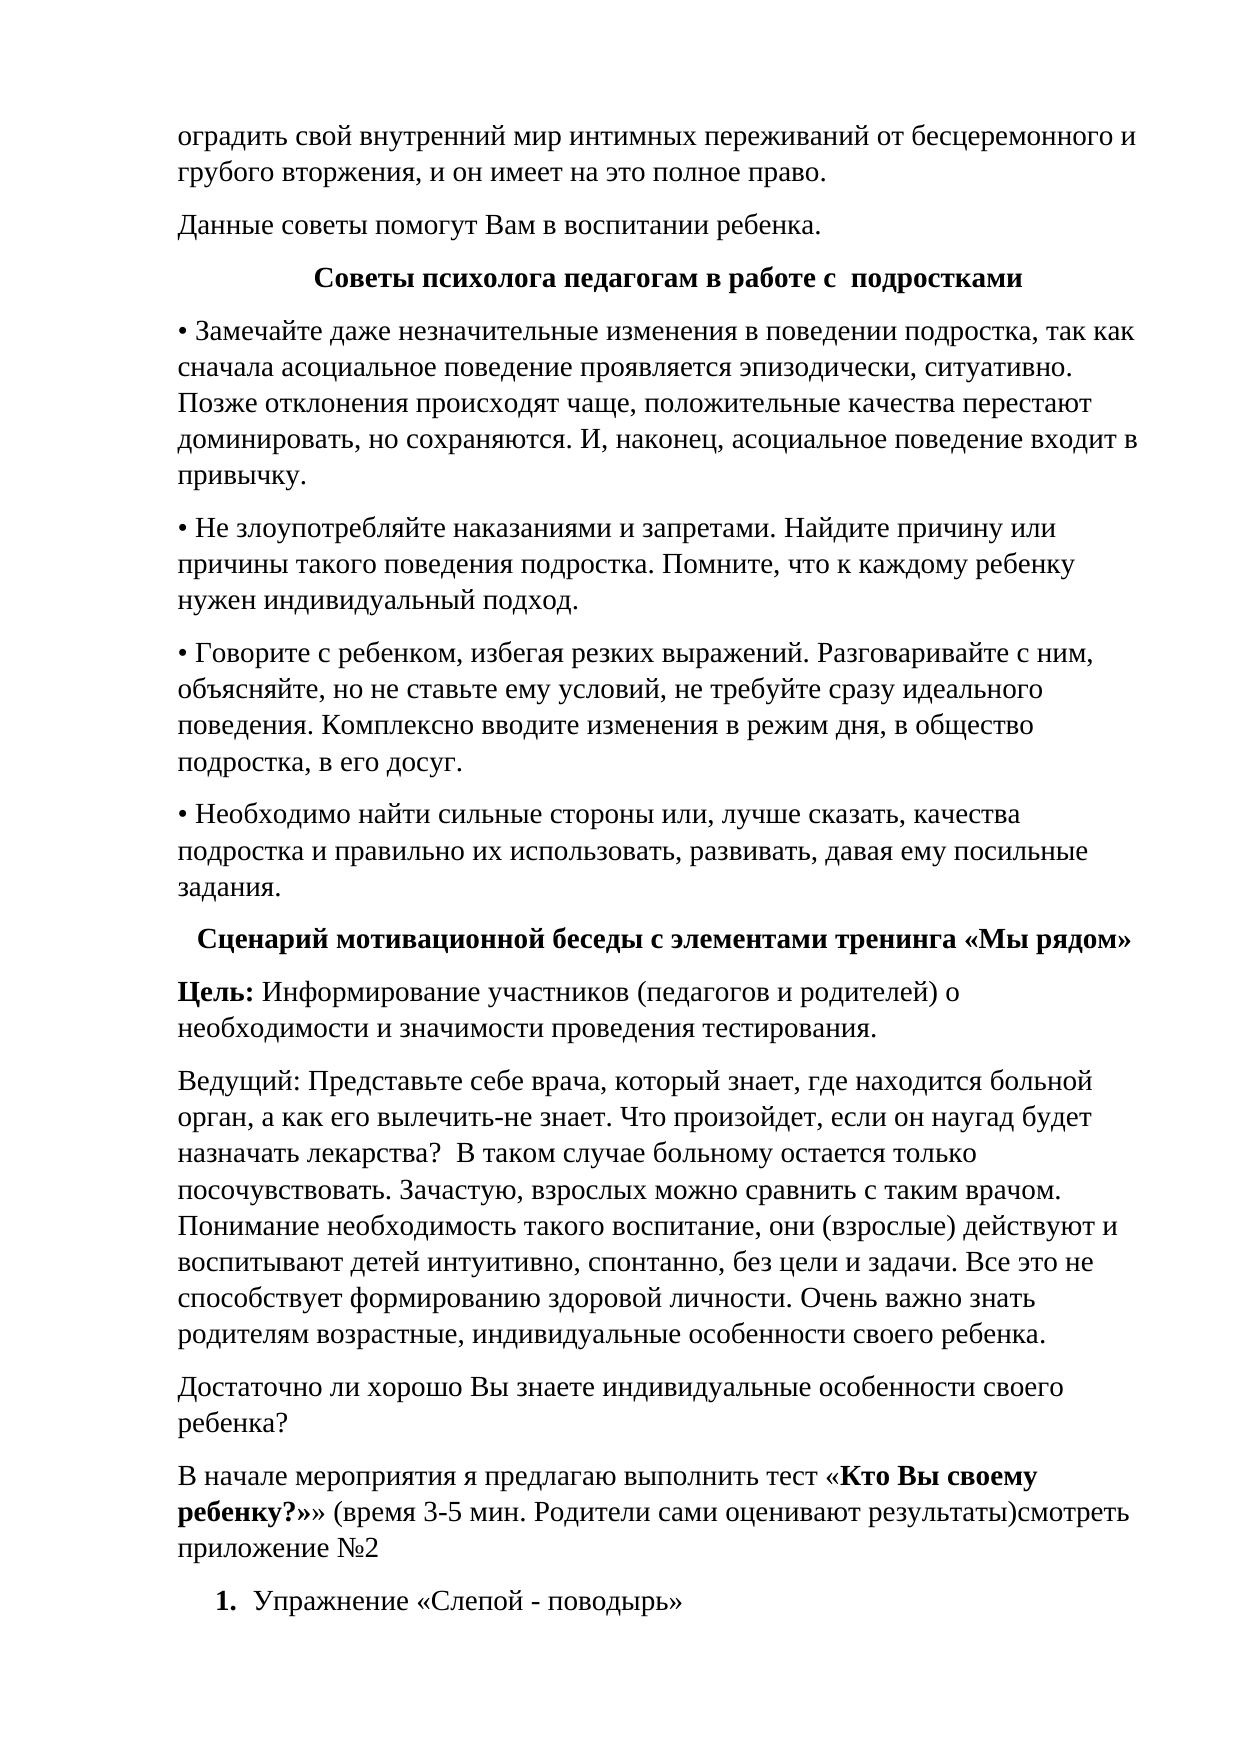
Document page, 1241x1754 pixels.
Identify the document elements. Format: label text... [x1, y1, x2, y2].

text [177, 118, 1152, 188]
text В начале мероприятия я предлагаю выполнить тест «Кто Вы своему ребенку?»» (время 3-5 мин. Родители сами оценивают результаты)смотреть приложение №2 [177, 1458, 1152, 1564]
text • Необходимо найти сильные стороны или, лучше сказать, качества подростка и правильно их использовать, развивать, давая ему посильные задания. [177, 796, 1152, 902]
text Ведущий: Представьте себе врача, который знает, где находится больной орган, а как его вылечить-не знает. Что произойдет, если он наугад будет назначать лекарства? В таком случае больному остается только посочувствовать. Зачастую, взрослых можно сравнить с таким врачом. Понимание необходимость такого воспитание, они (взрослые) действуют и воспитывают детей интуитивно, спонтанно, без цели и задачи. Все это не способствует формированию здоровой личности. Очень важно знать родителям возрастные, индивидуальные особенности своего ребенка. [177, 1063, 1152, 1350]
text Данные советы помогут Вам в воспитании ребенка. [177, 207, 1152, 241]
text Советы психолога педагогам в работе с подростками [177, 260, 1152, 293]
text • Говорите с ребенком, избегая резких выражений. Разговаривайте с ним, объясняйте, но не ставьте ему условий, не требуйте сразу идеального поведения. Комплексно вводите изменения в режим дня, в общество подростка, в его досуг. [177, 635, 1152, 777]
list Упражнение «Слепой - поводырь» [215, 1583, 1152, 1617]
text • Замечайте даже незначительные изменения в поведении подростка, так как сначала асоциальное поведение проявляется эпизодически, ситуативно. Позже отклонения происходят чаще, положительные качества перестают доминировать, но сохраняются. И, наконец, асоциальное поведение входит в привычку. [177, 313, 1152, 491]
text • Не злоупотребляйте наказаниями и запретами. Найдите причину или причины такого поведения подростка. Помните, что к каждому ребенку нужен индивидуальный подход. [177, 510, 1152, 616]
text Достаточно ли хорошо Вы знаете индивидуальные особенности своего ребенка? [177, 1369, 1152, 1439]
text Цель: Информирование участников (педагогов и родителей) о необходимости и значимости проведения тестирования. [177, 974, 1152, 1044]
text Сценарий мотивационной беседы с элементами тренинга «Мы рядом» [177, 922, 1152, 955]
